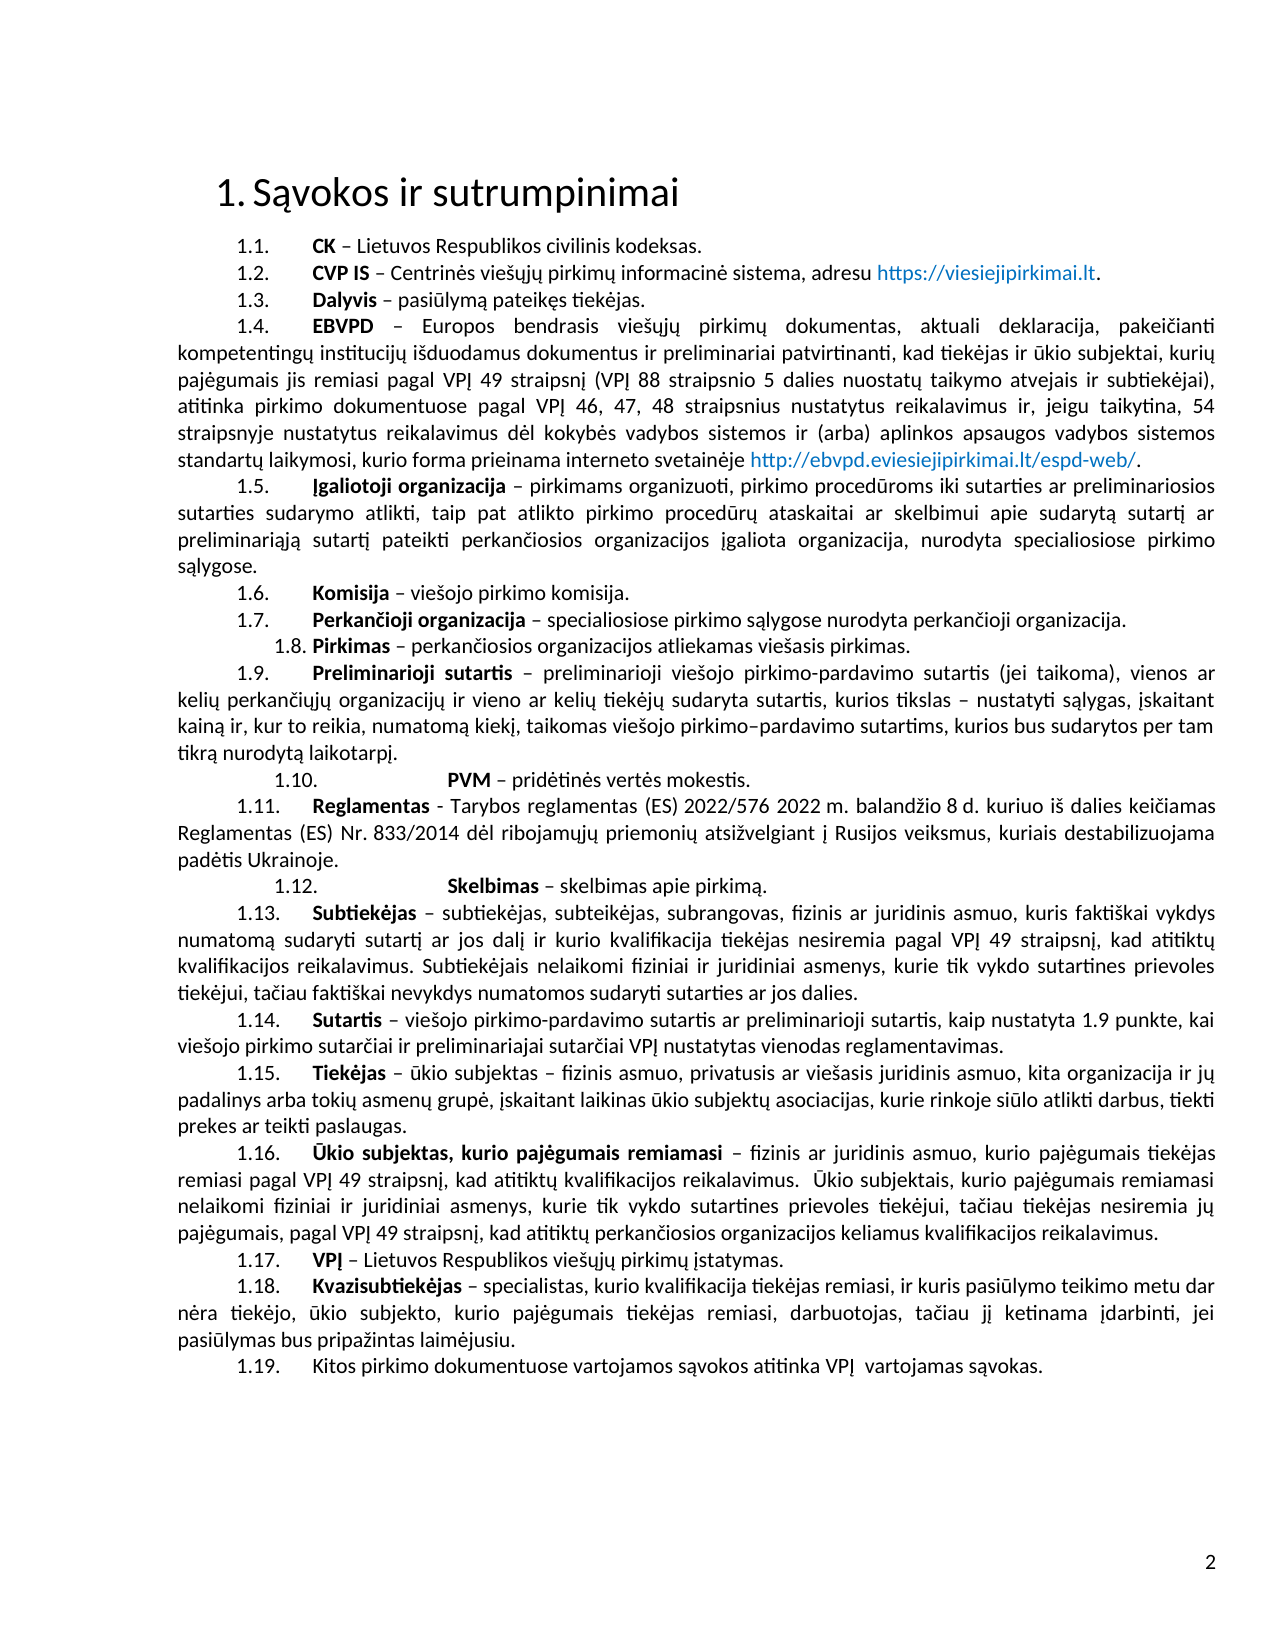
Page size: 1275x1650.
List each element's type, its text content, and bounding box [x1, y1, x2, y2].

list CVP IS – Centrinės viešųjų pirkimų informacinė sistema, adresu https://viesiejipirkimai.lt. [177, 259, 1216, 286]
list Skelbimas – skelbimas apie pirkimą. [252, 873, 1216, 899]
list CK – Lietuvos Respublikos civilinis kodeksas. [177, 233, 1216, 259]
subtitle Sąvokos ir sutrumpinimai [215, 166, 1216, 217]
list VPĮ – Lietuvos Respublikos viešųjų pirkimų įstatymas. [177, 1246, 1216, 1273]
list Ūkio subjektas, kurio pajėgumais remiamasi – fizinis ar juridinis asmuo, kurio pajėgumais tiekėjas remiasi pagal VPĮ 49 straipsnį, kad atitiktų kvalifikacijos reikalavimus. Ūkio subjektais, kurio pajėgumais remiamasi nelaikomi fiziniai ir juridiniai asmenys, kurie tik vykdo sutartines prievoles tiekėjui, tačiau tiekėjas nesiremia jų pajėgumais, pagal VPĮ 49 straipsnį, kad atitiktų perkančiosios organizacijos keliamus kvalifikacijos reikalavimus. [177, 1139, 1216, 1246]
list Subtiekėjas – subtiekėjas, subteikėjas, subrangovas, fizinis ar juridinis asmuo, kuris faktiškai vykdys numatomą sudaryti sutartį ar jos dalį ir kurio kvalifikacija tiekėjas nesiremia pagal VPĮ 49 straipsnį, kad atitiktų kvalifikacijos reikalavimus. Subtiekėjais nelaikomi fiziniai ir juridiniai asmenys, kurie tik vykdo sutartines prievoles tiekėjui, tačiau faktiškai nevykdys numatomos sudaryti sutarties ar jos dalies. [177, 899, 1216, 1006]
list Įgaliotoji organizacija – pirkimams organizuoti, pirkimo procedūroms iki sutarties ar preliminariosios sutarties sudarymo atlikti, taip pat atlikto pirkimo procedūrų ataskaitai ar skelbimui apie sudarytą sutartį ar preliminariąją sutartį pateikti perkančiosios organizacijos įgaliota organizacija, nurodyta specialiosiose pirkimo sąlygose. [177, 473, 1216, 579]
list Pirkimas – perkančiosios organizacijos atliekamas viešasis pirkimas. [252, 633, 1216, 659]
list Tiekėjas – ūkio subjektas – fizinis asmuo, privatusis ar viešasis juridinis asmuo, kita organizacija ir jų padalinys arba tokių asmenų grupė, įskaitant laikinas ūkio subjektų asociacijas, kurie rinkoje siūlo atlikti darbus, tiekti prekes ar teikti paslaugas. [177, 1059, 1216, 1139]
list Perkančioji organizacija – specialiosiose pirkimo sąlygose nurodyta perkančioji organizacija. [177, 606, 1216, 633]
list Sutartis – viešojo pirkimo-pardavimo sutartis ar preliminarioji sutartis, kaip nustatyta 1.9 punkte, kai viešojo pirkimo sutarčiai ir preliminariajai sutarčiai VPĮ nustatytas vienodas reglamentavimas. [177, 1006, 1216, 1059]
list Dalyvis – pasiūlymą pateikęs tiekėjas. [177, 286, 1216, 313]
list Reglamentas - Tarybos reglamentas (ES) 2022/576 2022 m. balandžio 8 d. kuriuo iš dalies keičiamas Reglamentas (ES) Nr. 833/2014 dėl ribojamųjų priemonių atsižvelgiant į Rusijos veiksmus, kuriais destabilizuojama padėtis Ukrainoje. [177, 793, 1216, 873]
list PVM – pridėtinės vertės mokestis. [252, 766, 1216, 793]
list Komisija – viešojo pirkimo komisija. [177, 579, 1216, 606]
list EBVPD – Europos bendrasis viešųjų pirkimų dokumentas, aktuali deklaracija, pakeičianti kompetentingų institucijų išduodamus dokumentus ir preliminariai patvirtinanti, kad tiekėjas ir ūkio subjektai, kurių pajėgumais jis remiasi pagal VPĮ 49 straipsnį (VPĮ 88 straipsnio 5 dalies nuostatų taikymo atvejais ir subtiekėjai), atitinka pirkimo dokumentuose pagal VPĮ 46, 47, 48 straipsnius nustatytus reikalavimus ir, jeigu taikytina, 54 straipsnyje nustatytus reikalavimus dėl kokybės vadybos sistemos ir (arba) aplinkos apsaugos vadybos sistemos standartų laikymosi, kurio forma prieinama interneto svetainėje http://ebvpd.eviesiejipirkimai.lt/espd-web/. [177, 313, 1216, 473]
list Kvazisubtiekėjas – specialistas, kurio kvalifikacija tiekėjas remiasi, ir kuris pasiūlymo teikimo metu dar nėra tiekėjo, ūkio subjekto, kurio pajėgumais tiekėjas remiasi, darbuotojas, tačiau jį ketinama įdarbinti, jei pasiūlymas bus pripažintas laimėjusiu. [177, 1273, 1216, 1353]
list Kitos pirkimo dokumentuose vartojamos sąvokos atitinka VPĮ vartojamas sąvokas. [177, 1353, 1216, 1379]
list Preliminarioji sutartis – preliminarioji viešojo pirkimo-pardavimo sutartis (jei taikoma), vienos ar kelių perkančiųjų organizacijų ir vieno ar kelių tiekėjų sudaryta sutartis, kurios tikslas – nustatyti sąlygas, įskaitant kainą ir, kur to reikia, numatomą kiekį, taikomas viešojo pirkimo–pardavimo sutartims, kurios bus sudarytos per tam tikrą nurodytą laikotarpį. [177, 659, 1216, 766]
